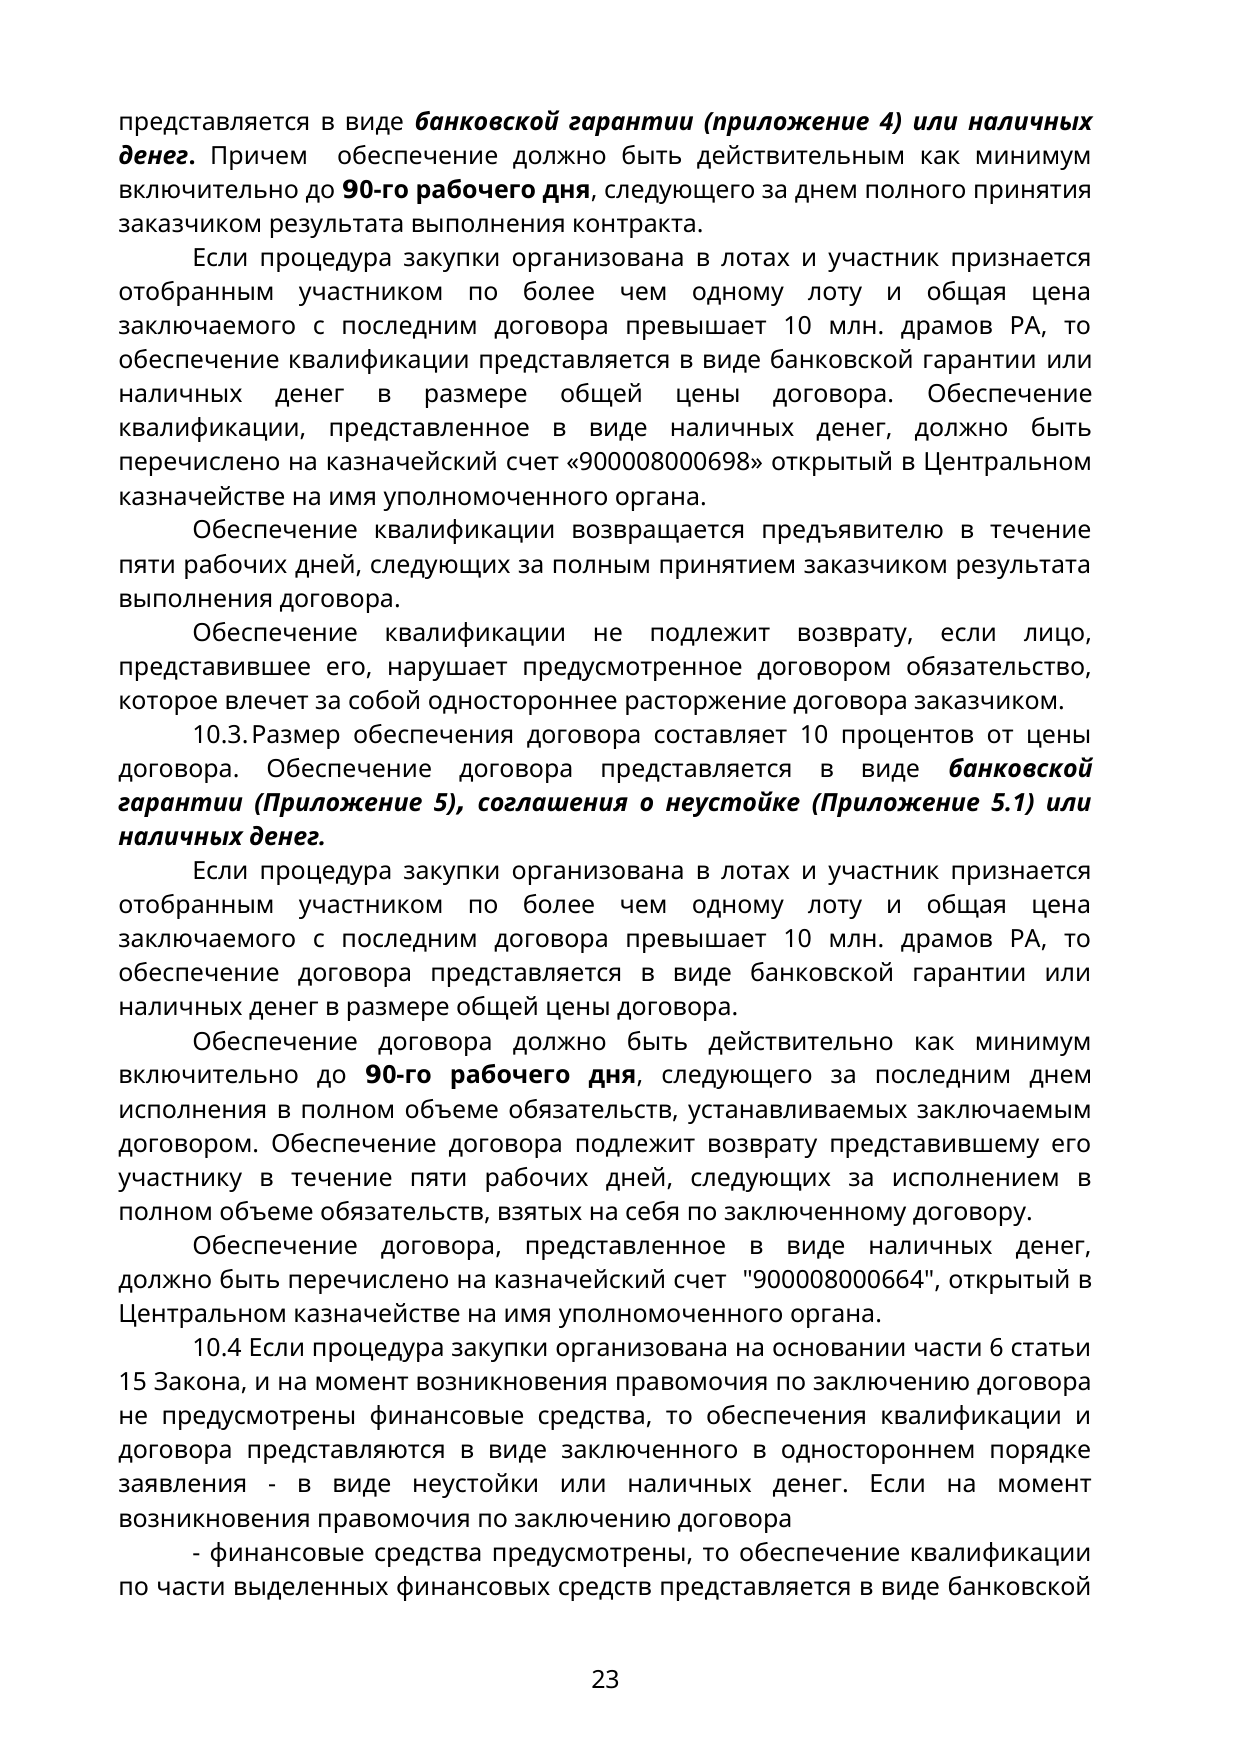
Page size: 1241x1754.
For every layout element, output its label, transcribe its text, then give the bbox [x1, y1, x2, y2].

text 10.3. Размер обеспечения договора составляет 10 процентов от цены договора. Обеспечение договора представляется в виде банковской гарантии (Приложение 5), соглашения о неустойке (Приложение 5.1) или наличных денег. [118, 717, 1092, 853]
text 10.4 Если процедура закупки организована на основании части 6 статьи 15 Закона, и на момент возникновения правомочия по заключению договора не предусмотрены финансовые средства, то обеспечения квалификации и договора представляются в виде заключенного в одностороннем порядке заявления - в виде неустойки или наличных денег. Если на момент возникновения правомочия по заключению договора [118, 1330, 1092, 1534]
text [118, 103, 1092, 240]
text Обеспечение квалификации возвращается предъявителю в течение пяти рабочих дней, следующих за полным принятием заказчиком результата выполнения договора. [118, 512, 1092, 614]
text Обеспечение договора, представленное в виде наличных денег, должно быть перечислено на казначейский счет "900008000664", открытый в Центральном казначействе на имя уполномоченного органа. [118, 1227, 1092, 1330]
text Обеспечение квалификации не подлежит возврату, если лицо, представившее его, нарушает предусмотренное договором обязательство, которое влечет за собой одностороннее расторжение договора заказчиком. [118, 614, 1092, 717]
text Если процедура закупки организована в лотах и участник признается отобранным участником по более чем одному лоту и общая цена заключаемого с последним договора превышает 10 млн. драмов РА, то обеспечение квалификации представляется в виде банковской гарантии или наличных денег в размере общей цены договора. Обеспечение квалификации, представленное в виде наличных денег, должно быть перечислено на казначейский счет «900008000698» открытый в Центральном казначействе на имя уполномоченного органа. [118, 240, 1092, 512]
text Обеспечение договора должно быть действительно как минимум включительно до 90-го рабочего дня, следующего за последним днем исполнения в полном объеме обязательств, устанавливаемых заключаемым договором. Обеспечение договора подлежит возврату представившему его участнику в течение пяти рабочих дней, следующих за исполнением в полном объеме обязательств, взятых на себя по заключенному договору. [118, 1023, 1092, 1227]
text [118, 1534, 1092, 1602]
text Если процедура закупки организована в лотах и участник признается отобранным участником по более чем одному лоту и общая цена заключаемого с последним договора превышает 10 млн. драмов РА, то обеспечение договора представляется в виде банковской гарантии или наличных денег в размере общей цены договора. [118, 853, 1092, 1023]
